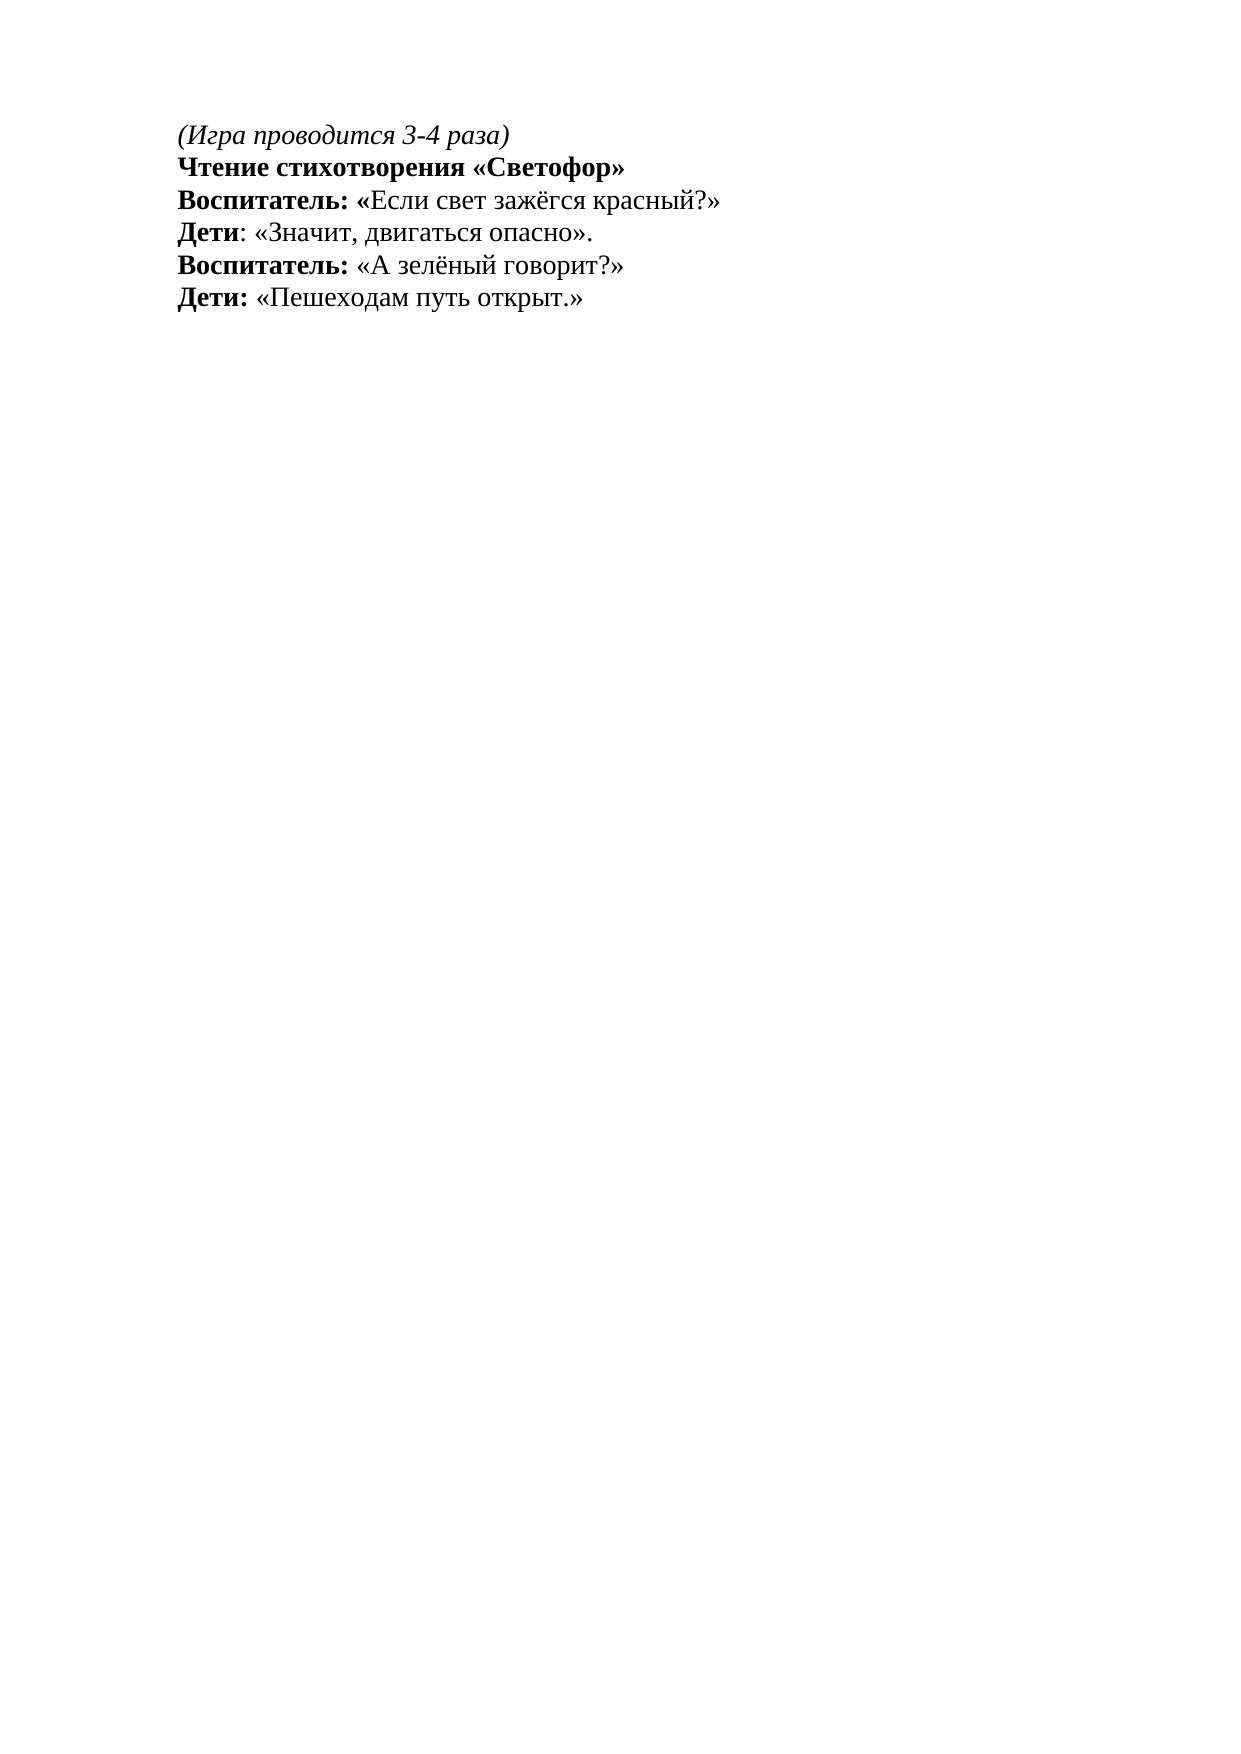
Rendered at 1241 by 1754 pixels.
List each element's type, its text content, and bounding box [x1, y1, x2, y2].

text Дети: «Пешеходам путь открыт.» [177, 280, 1152, 312]
text Чтение стихотворения «Светофор» [177, 151, 1152, 183]
text Воспитатель: «А зелёный говорит?» [177, 248, 1152, 280]
text (Игра проводится 3-4 раза) [177, 118, 1152, 151]
text Дети: «Значит, двигаться опасно». [177, 215, 1152, 248]
text Воспитатель: «Если свет зажёгся красный?» [177, 183, 1152, 215]
